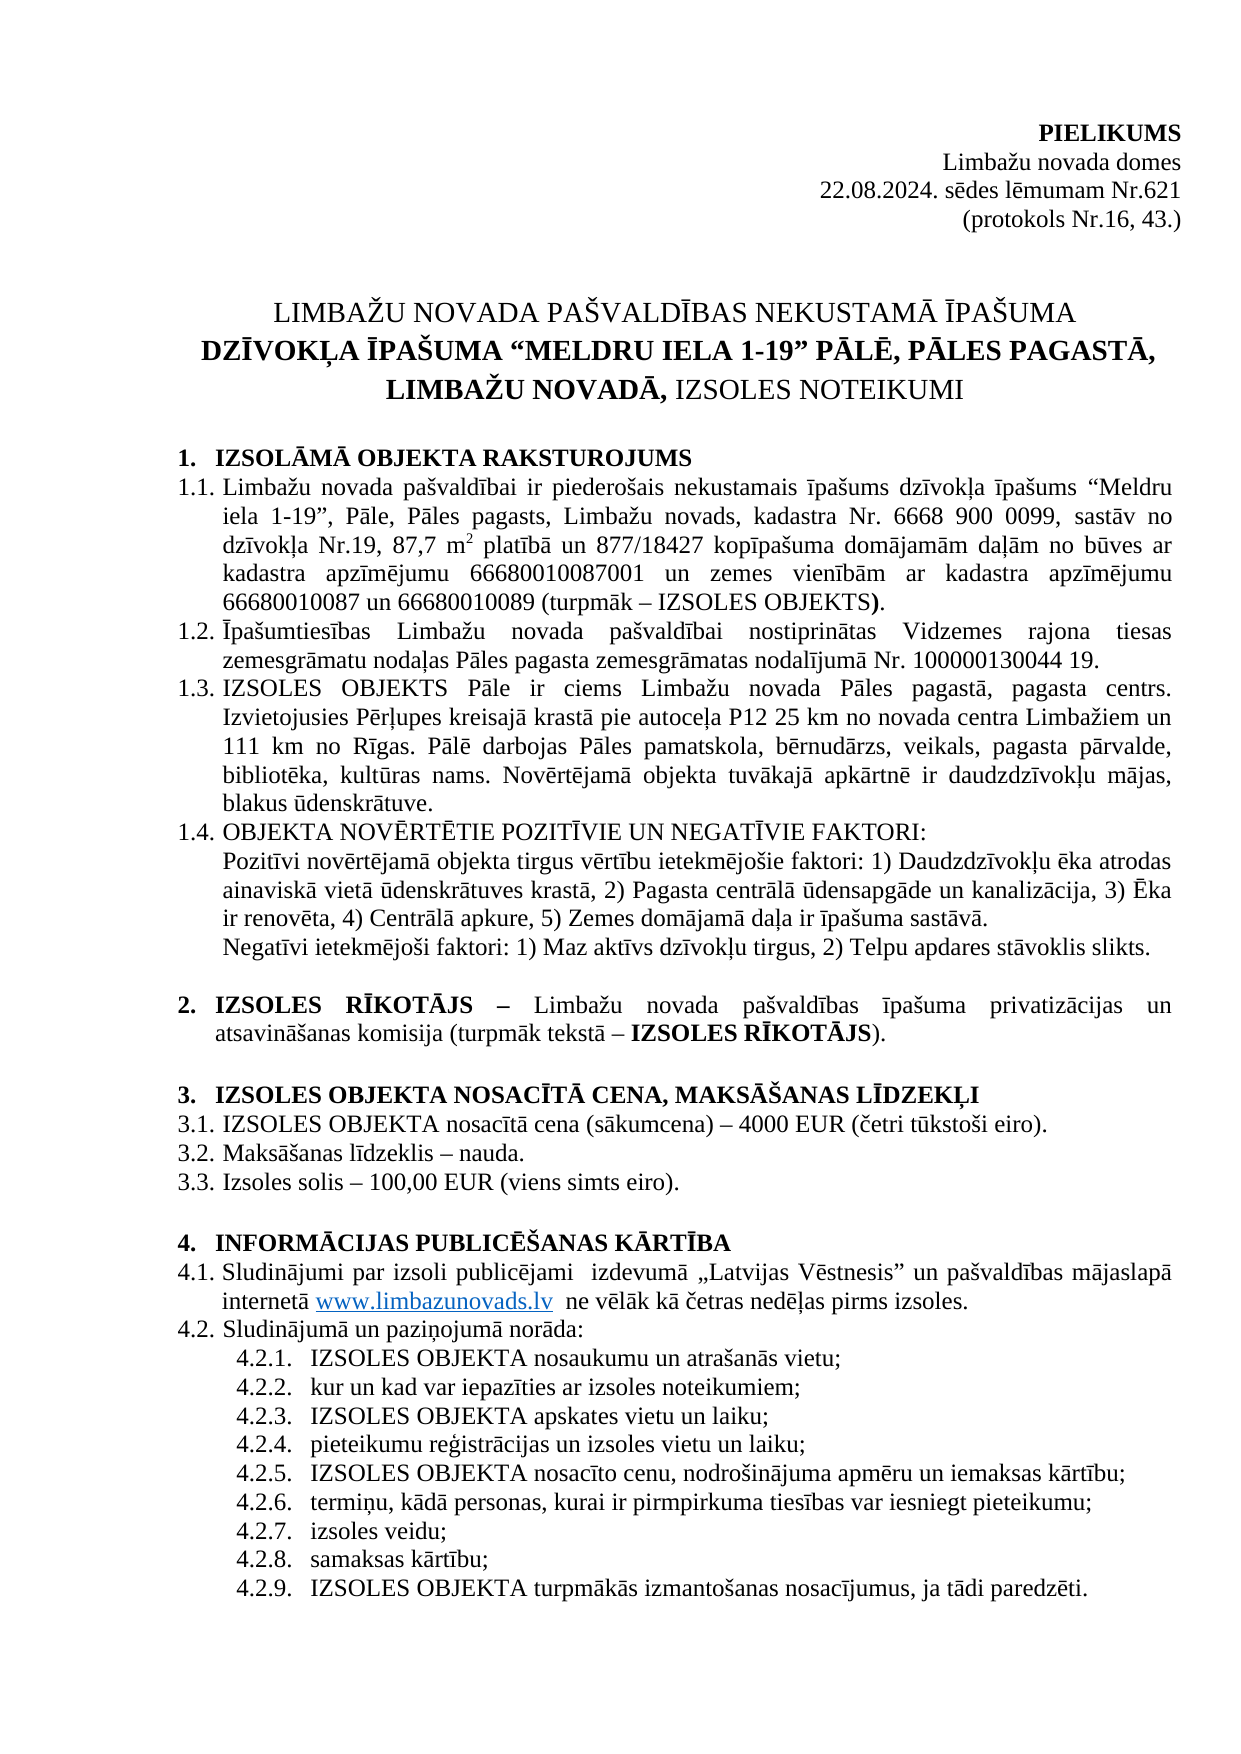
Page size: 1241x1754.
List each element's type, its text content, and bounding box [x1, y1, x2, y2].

text Limbažu novada domes [177, 147, 1181, 176]
list IZSOLES OBJEKTA nosacītā cena (sākumcena) – 4000 EUR (četri tūkstoši eiro). [177, 1109, 1172, 1138]
list IZSOLĀMĀ OBJEKTA RAKSTUROJUMS [177, 443, 1172, 472]
list IZSOLES OBJEKTA nosaukumu un atrašanās vietu; [236, 1343, 1172, 1372]
list OBJEKTA NOVĒRTĒTIE POZITĪVIE UN NEGATĪVIE FAKTORI: [177, 817, 1172, 846]
list IZSOLES RĪKOTĀJS – Limbažu novada pašvaldības īpašuma privatizācijas un atsavināšanas komisija (turpmāk tekstā – IZSOLES RĪKOTĀJS). [177, 990, 1172, 1047]
text Negatīvi ietekmējoši faktori: 1) Maz aktīvs dzīvokļu tirgus, 2) Telpu apdares stāvoklis slikts. [222, 932, 1172, 961]
list kur un kad var iepazīties ar izsoles noteikumiem; [236, 1372, 1172, 1401]
list izsolES objekta nosacīto cenu, nodrošinājuma apmēru un iemaksas kārtību; [236, 1458, 1172, 1487]
list Limbažu novada pašvaldībai ir piederošais nekustamais īpašums dzīvokļa īpašums “Meldru iela 1-19”, Pāle, Pāles pagasts, Limbažu novads, kadastra Nr. 6668 900 0099, sastāv no dzīvokļa Nr.19, 87,7 m2 platībā un 877/18427 kopīpašuma domājamām daļām no būves ar kadastra apzīmējumu 66680010087001 un zemes vienībām ar kadastra apzīmējumu 66680010087 un 66680010089 (turpmāk – IZSOLES OBJEKTS). [177, 472, 1172, 616]
list IZSOLES OBJEKTS Pāle ir ciems Limbažu novada Pāles pagastā, pagasta centrs. Izvietojusies Pērļupes kreisajā krastā pie autoceļa P12 25 km no novada centra Limbažiem un 111 km no Rīgas. Pālē darbojas Pāles pamatskola, bērnudārzs, veikals, pagasta pārvalde, bibliotēka, kultūras nams. Novērtējamā objekta tuvākajā apkārtnē ir daudzdzīvokļu mājas, blakus ūdenskrātuve. [177, 673, 1172, 817]
list Maksāšanas līdzeklis – nauda. [177, 1138, 1172, 1167]
list samaksas kārtību; [236, 1544, 1172, 1573]
list INFORMĀCIJAS PUBLICĒŠANAS KĀRTĪBA [177, 1228, 1172, 1257]
list Īpašumtiesības Limbažu novada pašvaldībai nostiprinātas Vidzemes rajona tiesas zemesgrāmatu nodaļas Pāles pagasta zemesgrāmatas nodalījumā Nr. 100000130044 19. [177, 616, 1172, 673]
list IZSOLES OBJEKTA NOSACĪTĀ CENA, MAKSĀŠANAS LĪDZEKĻI [177, 1080, 1172, 1109]
list Sludinājumā un paziņojumā norāda: [177, 1314, 1172, 1343]
list izsolES objekta turpmākās izmantošanas nosacījumus, ja tādi paredzēti. [236, 1573, 1172, 1602]
list Sludinājumi par izsoli publicējami izdevumā „Latvijas Vēstnesis” un pašvaldības mājaslapā internetā www.limbazunovads.lv ne vēlāk kā četras nedēļas pirms izsoles. [177, 1257, 1172, 1314]
text Pozitīvi novērtējamā objekta tirgus vērtību ietekmējošie faktori: 1) Daudzdzīvokļu ēka atrodas ainaviskā vietā ūdenskrātuves krastā, 2) Pagasta centrālā ūdensapgāde un kanalizācija, 3) Ēka ir renovēta, 4) Centrālā apkure, 5) Zemes domājamā daļa ir īpašuma sastāvā. [222, 846, 1172, 932]
text Limbažu novadā, IZSOLES NOTEIKUMI [177, 372, 1172, 406]
list termiņu, kādā personas, kurai ir pirmpirkuma tiesības var iesniegt pieteikumu; [236, 1487, 1172, 1516]
text DZĪVOKĻA ĪPAŠUMA “Meldru iela 1-19” pālē, Pāles pagastā, [177, 333, 1172, 367]
list pieteikumu reģistrācijas un izsoles vietu un laiku; [236, 1429, 1172, 1458]
list Izsoles solis – 100,00 EUR (viens simts eiro). [177, 1167, 1172, 1195]
text PIELIKUMS [177, 118, 1181, 147]
text (protokols Nr.16, 43.) [177, 204, 1181, 233]
text limbažu NOVADA pašvaldības NEKUSTAMĀ ĪPAŠUMA [177, 295, 1172, 328]
list izsoLES OBJEKTA apskates vietu un laiku; [236, 1401, 1172, 1429]
text 22.08.2024. sēdes lēmumam Nr.621 [177, 176, 1181, 204]
list izsoles veidu; [236, 1516, 1172, 1544]
